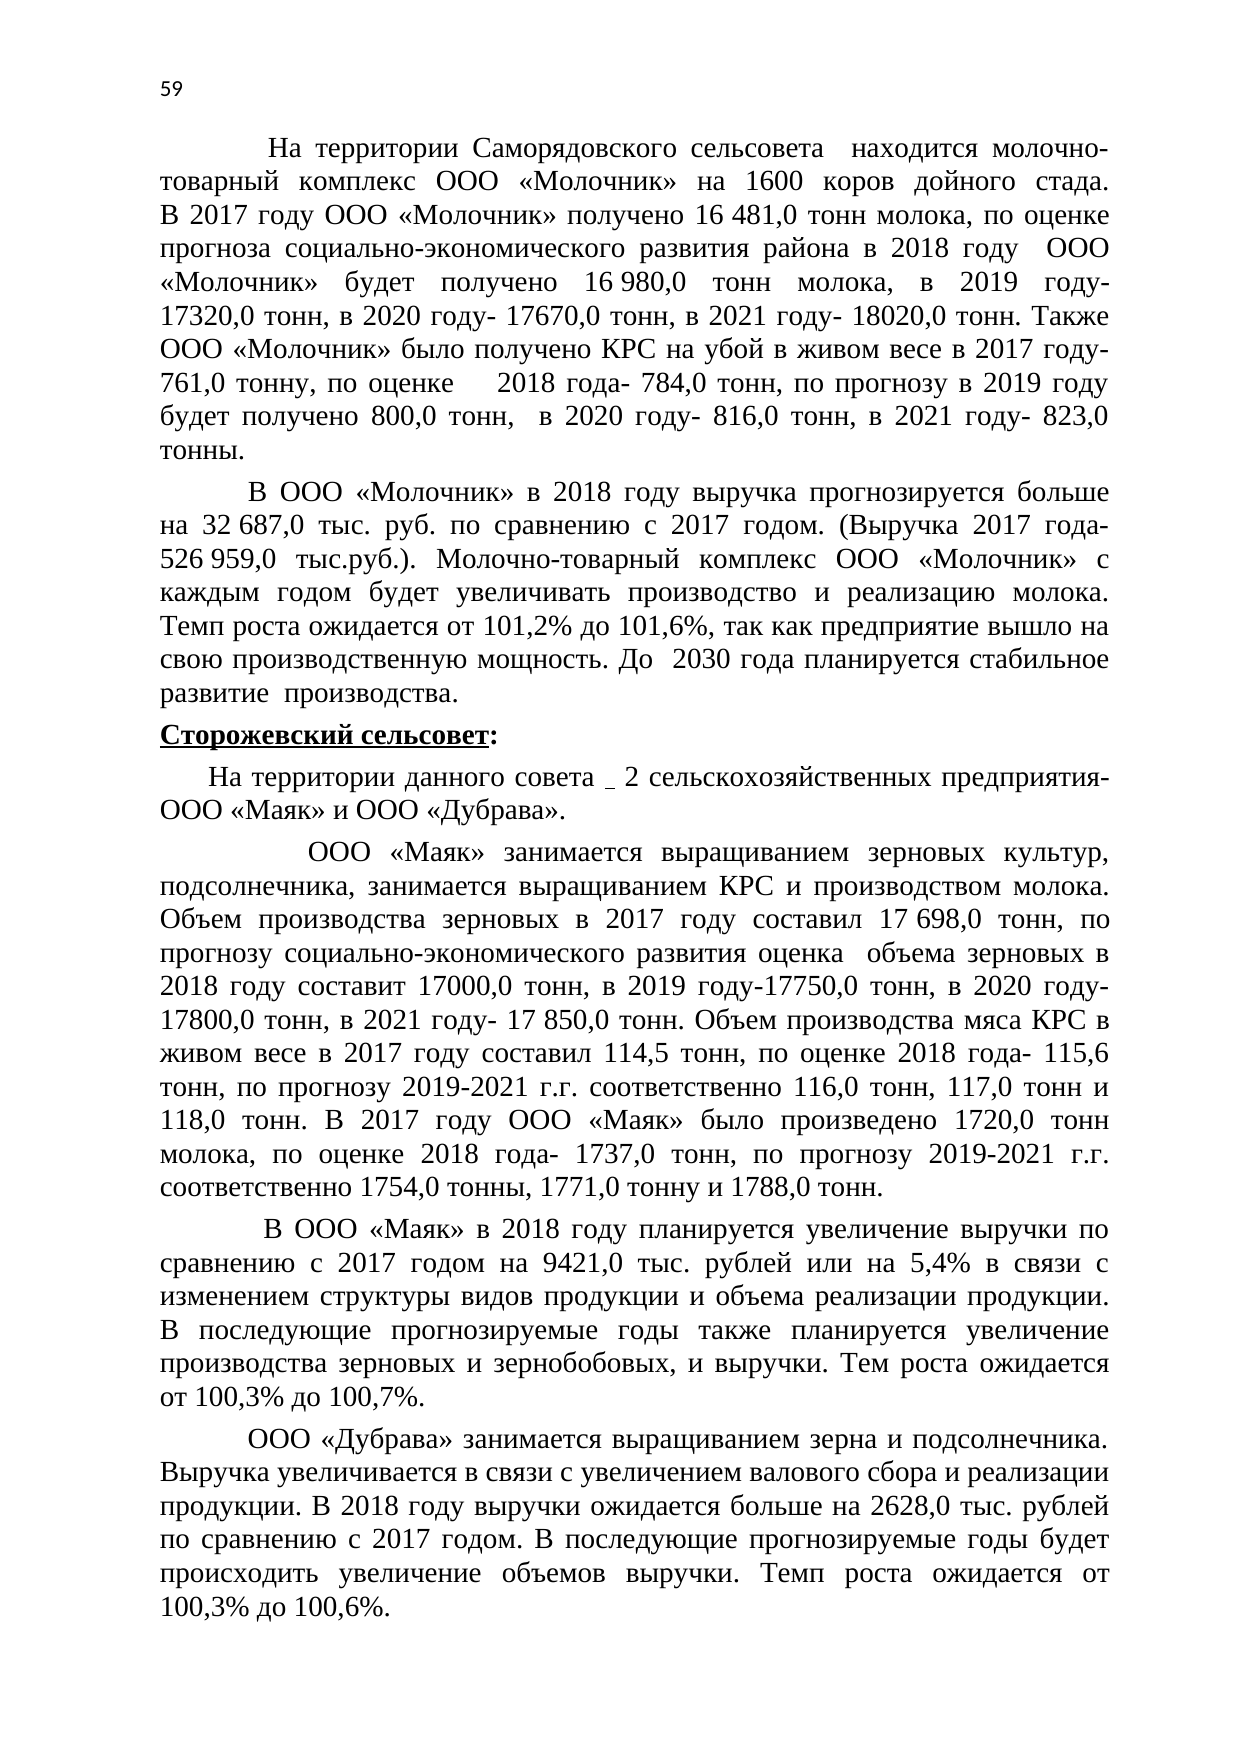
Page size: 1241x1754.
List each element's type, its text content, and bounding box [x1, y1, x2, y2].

text В ООО «Маяк» в 2018 году планируется увеличение выручки по сравнению с 2017 годом на 9421,0 тыс. рублей или на 5,4% в связи с изменением структуры видов продукции и объема реализации продукции. В последующие прогнозируемые годы также планируется увеличение производства зерновых и зернобобовых, и выручки. Тем роста ожидается от 100,3% до 100,7%. [159, 1211, 1110, 1413]
text Сторожевский сельсовет: [159, 717, 1110, 750]
text На территории Саморядовского сельсовета находится молочно-товарный комплекс ООО «Молочник» на 1600 коров дойного стада. В 2017 году ООО «Молочник» получено 16 481,0 тонн молока, по оценке прогноза социально-экономического развития района в 2018 году ООО «Молочник» будет получено 16 980,0 тонн молока, в 2019 году- 17320,0 тонн, в 2020 году- 17670,0 тонн, в 2021 году- 18020,0 тонн. Также ООО «Молочник» было получено КРС на убой в живом весе в 2017 году- 761,0 тонну, по оценке 2018 года- 784,0 тонн, по прогнозу в 2019 году будет получено 800,0 тонн, в 2020 году- 816,0 тонн, в 2021 году- 823,0 тонны. [159, 130, 1110, 465]
text В ООО «Молочник» в 2018 году выручка прогнозируется больше на 32 687,0 тыс. руб. по сравнению с 2017 годом. (Выручка 2017 года-526 959,0 тыс.руб.). Молочно-товарный комплекс ООО «Молочник» с каждым годом будет увеличивать производство и реализацию молока. Темп роста ожидается от 101,2% до 101,6%, так как предприятие вышло на свою производственную мощность. До 2030 года планируется стабильное развитие производства. [159, 474, 1110, 708]
text ООО «Дубрава» занимается выращиванием зерна и подсолнечника. Выручка увеличивается в связи с увеличением валового сбора и реализации продукции. В 2018 году выручки ожидается больше на 2628,0 тыс. рублей по сравнению с 2017 годом. В последующие прогнозируемые годы будет происходить увеличение объемов выручки. Темп роста ожидается от 100,3% до 100,6%. [159, 1421, 1110, 1622]
text ООО «Маяк» занимается выращиванием зерновых культур, подсолнечника, занимается выращиванием КРС и производством молока. Объем производства зерновых в 2017 году составил 17 698,0 тонн, по прогнозу социально-экономического развития оценка объема зерновых в 2018 году составит 17000,0 тонн, в 2019 году-17750,0 тонн, в 2020 году-17800,0 тонн, в 2021 году- 17 850,0 тонн. Объем производства мяса КРС в живом весе в 2017 году составил 114,5 тонн, по оценке 2018 года- 115,6 тонн, по прогнозу 2019-2021 г.г. соответственно 116,0 тонн, 117,0 тонн и 118,0 тонн. В 2017 году ООО «Маяк» было произведено 1720,0 тонн молока, по оценке 2018 года- 1737,0 тонн, по прогнозу 2019-2021 г.г. соответственно 1754,0 тонны, 1771,0 тонну и 1788,0 тонн. [159, 834, 1110, 1203]
text На территории данного совета 2 сельскохозяйственных предприятия- ООО «Маяк» и ООО «Дубрава». [159, 759, 1110, 826]
